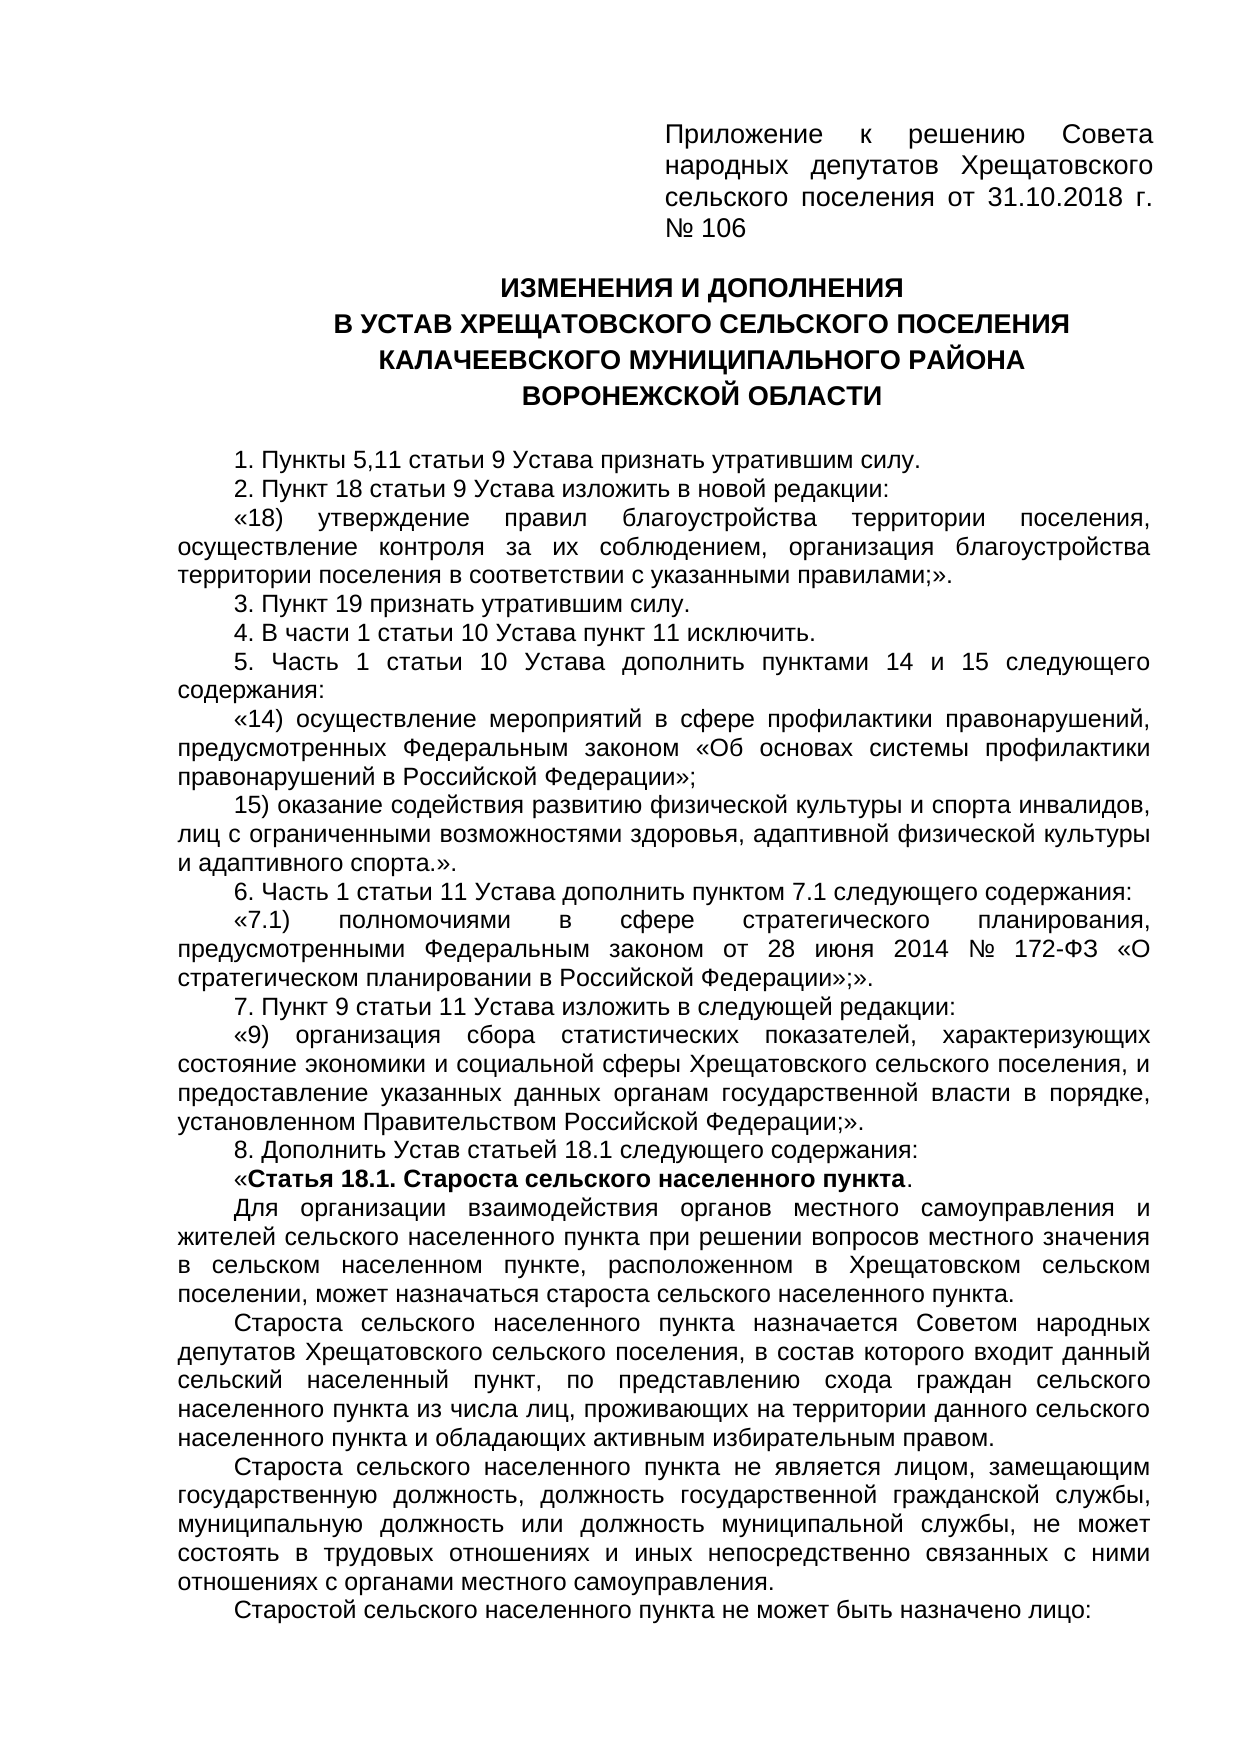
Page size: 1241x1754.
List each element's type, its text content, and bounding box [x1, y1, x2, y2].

text Приложение к решению Совета народных депутатов Хрещатовского сельского поселения от 31.10.2018 г. № 106 [664, 118, 1153, 243]
text «7.1) полномочиями в сфере стратегического планирования, предусмотренными Федеральным законом от 28 июня 2014 № 172-ФЗ «О стратегическом планировании в Российской Федерации»;». [177, 905, 1152, 991]
text Для организации взаимодействия органов местного самоуправления и жителей сельского населенного пункта при решении вопросов местного значения в сельском населенном пункте, расположенном в Хрещатовском сельском поселении, может назначаться староста сельского населенного пункта. [177, 1193, 1152, 1308]
text «14) осуществление мероприятий в сфере профилактики правонарушений, предусмотренных Федеральным законом «Об основах системы профилактики правонарушений в Российской Федерации»; [177, 704, 1152, 790]
text 7. Пункт 9 статьи 11 Устава изложить в следующей редакции: [177, 991, 1152, 1020]
text 2. Пункт 18 статьи 9 Устава изложить в новой редакции: [177, 474, 1152, 503]
text 5. Часть 1 статьи 10 Устава дополнить пунктами 14 и 15 следующего содержания: [177, 646, 1152, 704]
text Староста сельского населенного пункта назначается Советом народных депутатов Хрещатовского сельского поселения, в состав которого входит данный сельский населенный пункт, по представлению схода граждан сельского населенного пункта из числа лиц, проживающих на территории данного сельского населенного пункта и обладающих активным избирательным правом. [177, 1308, 1152, 1451]
text «Статья 18.1. Староста сельского населенного пункта. [177, 1164, 1152, 1193]
text 3. Пункт 19 признать утратившим силу. [177, 589, 1152, 618]
text Староста сельского населенного пункта не является лицом, замещающим государственную должность, должность государственной гражданской службы, муниципальную должность или должность муниципальной службы, не может состоять в трудовых отношениях и иных непосредственно связанных с ними отношениях с органами местного самоуправления. [177, 1451, 1152, 1595]
text В УСТАВ ХРЕЩАТОВСКОГО СЕЛЬСКОГО ПОСЕЛЕНИЯ КАЛАЧЕЕВСКОГО МУНИЦИПАЛЬНОГО РАЙОНА [252, 308, 1152, 375]
text 1. Пункты 5,11 статьи 9 Устава признать утратившим силу. [177, 445, 1152, 474]
text ИЗМЕНЕНИЯ И ДОПОЛНЕНИЯ [252, 272, 1152, 303]
text 4. В части 1 статьи 10 Устава пункт 11 исключить. [177, 618, 1152, 646]
text «9) организация сбора статистических показателей, характеризующих состояние экономики и социальной сферы Хрещатовского сельского поселения, и предоставление указанных данных органам государственной власти в порядке, установленном Правительством Российской Федерации;». [177, 1020, 1152, 1135]
text 8. Дополнить Устав статьей 18.1 следующего содержания: [177, 1135, 1152, 1164]
text ВОРОНЕЖСКОЙ ОБЛАСТИ [252, 380, 1152, 411]
text «18) утверждение правил благоустройства территории поселения, осуществление контроля за их соблюдением, организация благоустройства территории поселения в соответствии с указанными правилами;». [177, 503, 1152, 589]
text Старостой сельского населенного пункта не может быть назначено лицо: [177, 1595, 1152, 1624]
text 15) оказание содействия развитию физической культуры и спорта инвалидов, лиц с ограниченными возможностями здоровья, адаптивной физической культуры и адаптивного спорта.». [177, 790, 1152, 876]
text 6. Часть 1 статьи 11 Устава дополнить пунктом 7.1 следующего содержания: [177, 876, 1152, 905]
